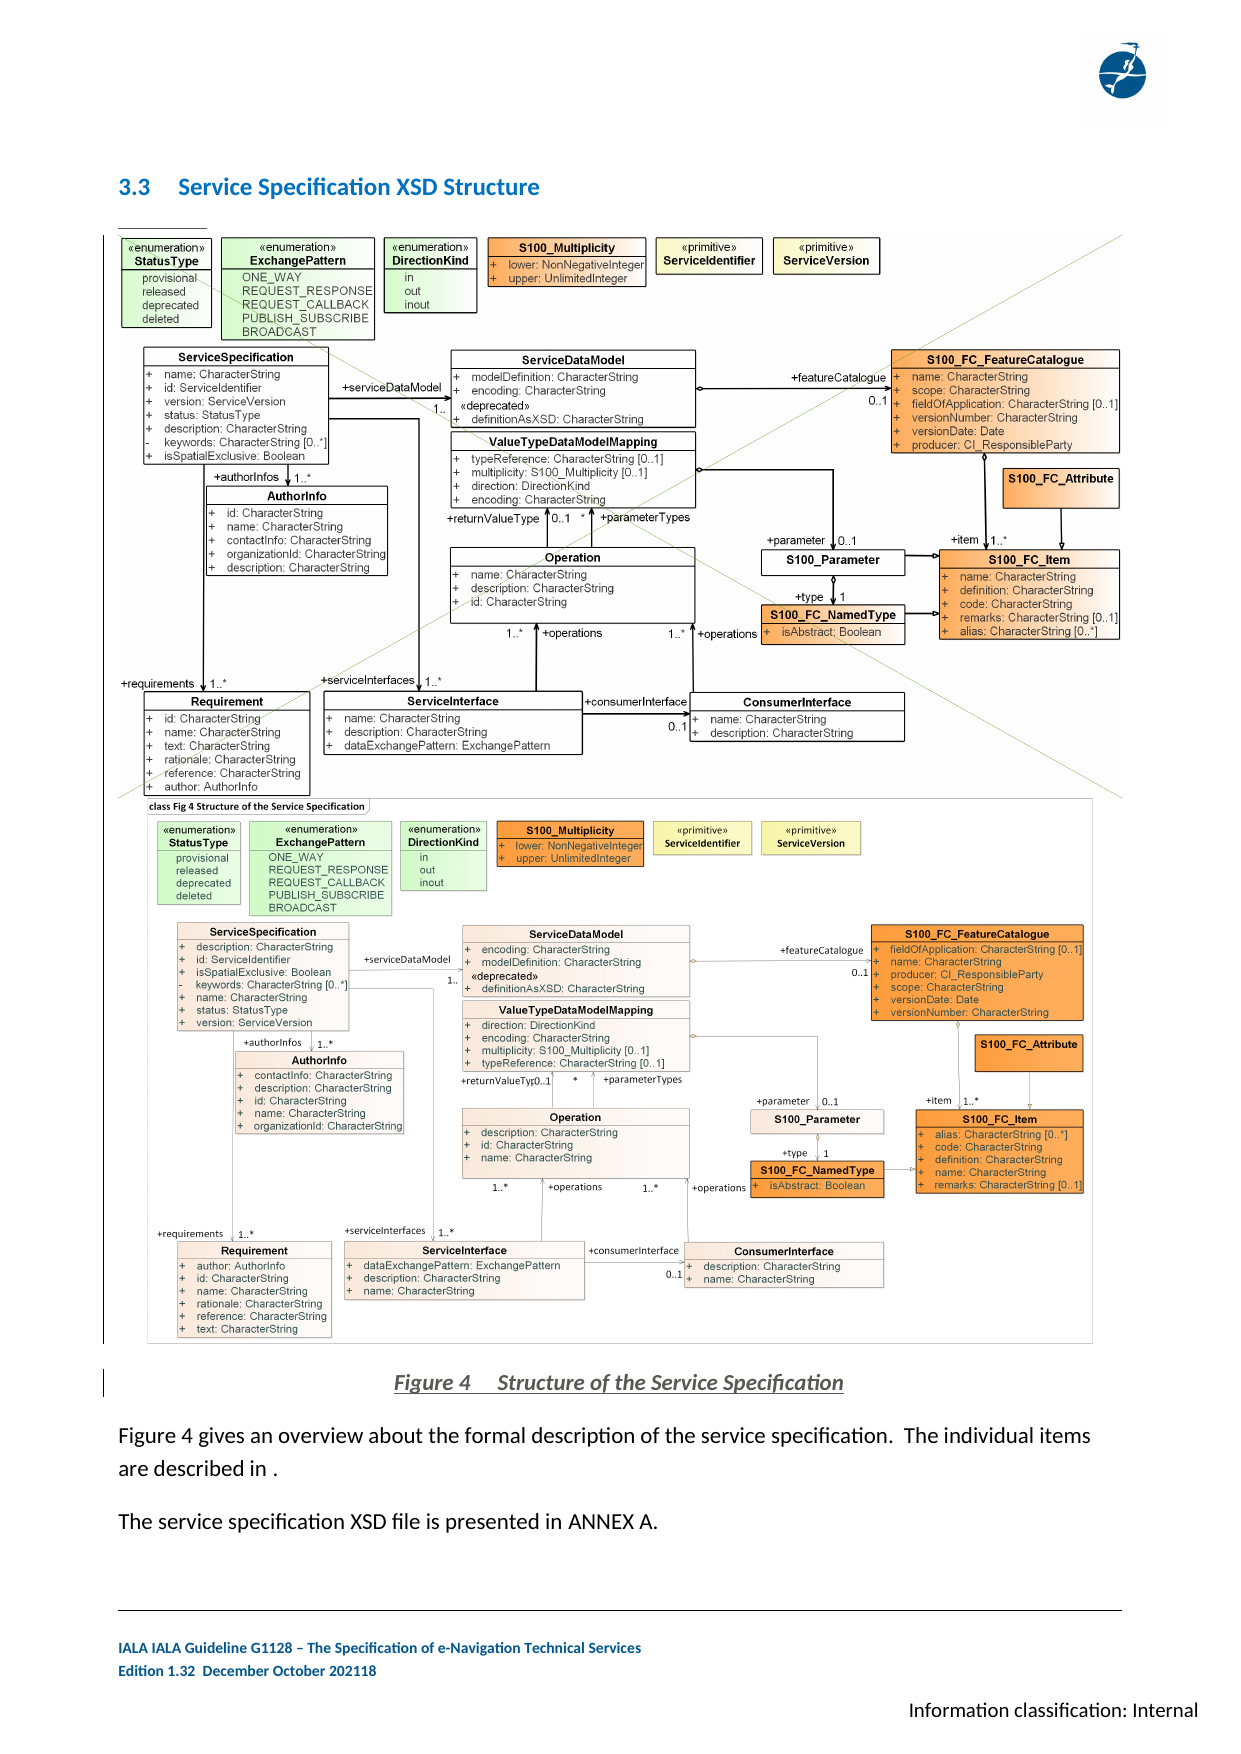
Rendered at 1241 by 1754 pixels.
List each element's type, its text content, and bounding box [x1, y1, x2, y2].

subtitle Service Specification XSD Structure [118, 171, 1048, 202]
picture [119, 518, 1121, 1344]
picture [118, 236, 618, 797]
text The service specification XSD file is presented in ANNEX A. [118, 1507, 1122, 1535]
text Structure of the Service Specification [118, 1368, 1122, 1397]
picture [622, 236, 1123, 798]
picture [1076, 34, 1169, 126]
text Figure 4 gives an overview about the formal description of the service specification. The individual items are described in 0. [118, 1422, 1122, 1482]
picture [121, 235, 1119, 515]
